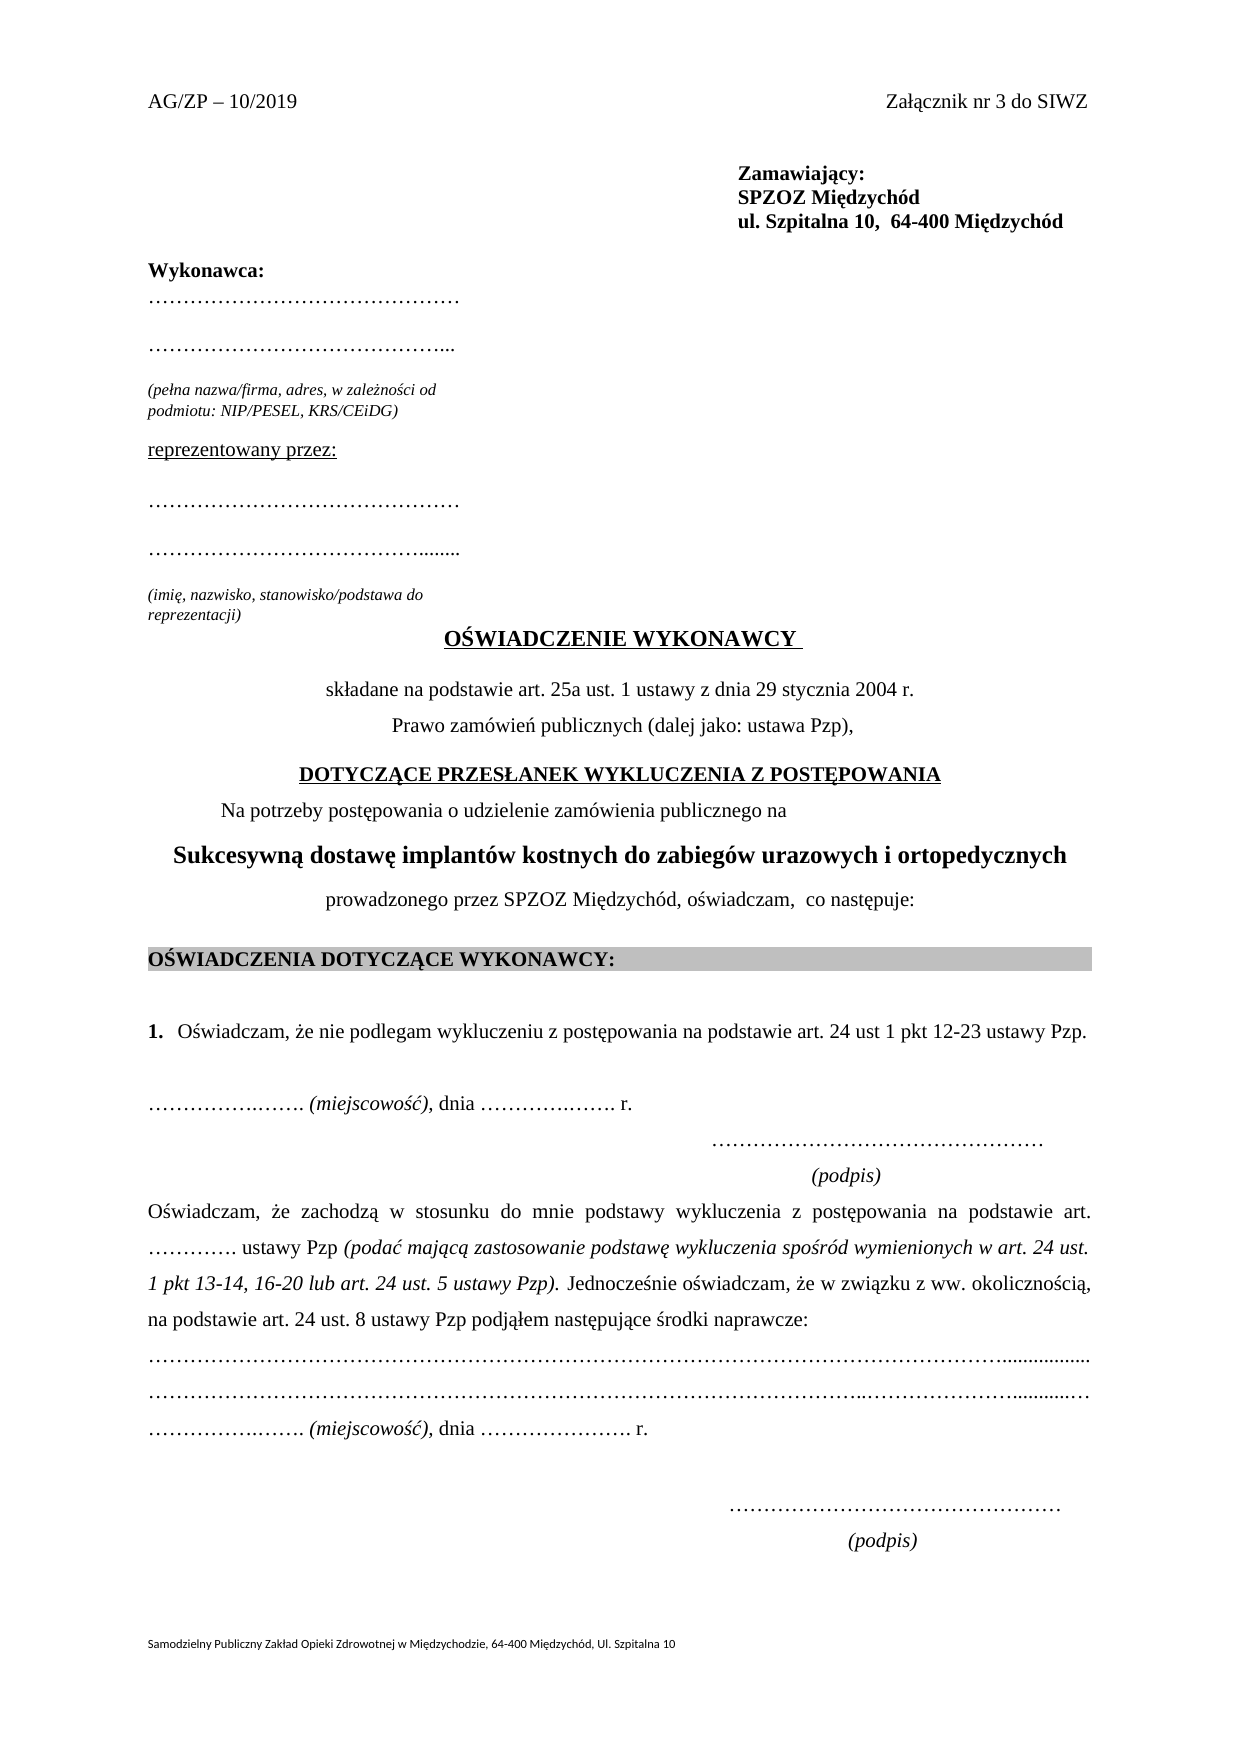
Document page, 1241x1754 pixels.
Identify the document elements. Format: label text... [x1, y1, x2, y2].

text Sukcesywną dostawę implantów kostnych do zabiegów urazowych i ortopedycznych [148, 840, 1092, 868]
text Zamawiający: [664, 161, 1092, 185]
text ul. Szpitalna 10, 64-400 Międzychód [664, 209, 1092, 233]
text (podpis) [738, 1163, 1092, 1187]
text (pełna nazwa/firma, adres, w zależności od podmiotu: NIP/PESEL, KRS/CEiDG) [148, 380, 472, 419]
text (podpis) [738, 1528, 1092, 1552]
text AG/ZP – 10/2019 Załącznik nr 3 do SIWZ [148, 89, 1092, 113]
text ……………………………………………………………………………... [148, 284, 472, 356]
text składane na podstawie art. 25a ust. 1 ustawy z dnia 29 stycznia 2004 r. [148, 677, 1092, 701]
text …………………………………………………………………………………………..…………………...........… [148, 1379, 1092, 1403]
text Prawo zamówień publicznych (dalej jako: ustawa Pzp), [148, 713, 1092, 737]
text OŚWIADCZENIA DOTYCZĄCE WYKONAWCY: [148, 947, 1092, 971]
text DOTYCZĄCE PRZESŁANEK WYKLUCZENIA Z POSTĘPOWANIA [148, 762, 1092, 786]
list Oświadczam, że nie podlegam wykluczeniu z postępowania na podstawie art. 24 ust 1 pkt 12-23 ustawy Pzp. [148, 1019, 1092, 1043]
text …………………………………………………………………………........ [148, 488, 472, 560]
text ………………………………………… [148, 1127, 1092, 1151]
text OŚWIADCZENIE WYKONAWCY [148, 625, 1092, 651]
text ………………………………………… [148, 1492, 1092, 1516]
text reprezentowany przez: [148, 437, 1092, 461]
text prowadzonego przez SPZOZ Międzychód, oświadczam, co następuje: [148, 887, 1092, 911]
text Na potrzeby postępowania o udzielenie zamówienia publicznego na [148, 798, 1092, 822]
text Wykonawca: [148, 258, 1092, 282]
text SPZOZ Międzychód [664, 185, 1092, 209]
text ……………………………………………………………………………………………………………................. [148, 1343, 1092, 1367]
text …………….……. (miejscowość), dnia …………………. r. [148, 1416, 1092, 1439]
text Oświadczam, że zachodzą w stosunku do mnie podstawy wykluczenia z postępowania na podstawie art. …………. ustawy Pzp (podać mającą zastosowanie podstawę wykluczenia spośród wymienionych w art. 24 ust. 1 pkt 13-14, 16-20 lub art. 24 ust. 5 ustawy Pzp). Jednocześnie oświadczam, że w związku z ww. okolicznością, na podstawie art. 24 ust. 8 ustawy Pzp podjąłem następujące środki naprawcze: [148, 1199, 1092, 1331]
text (imię, nazwisko, stanowisko/podstawa do reprezentacji) [148, 584, 472, 624]
text …………….……. (miejscowość), dnia ………….……. r. [148, 1091, 1092, 1115]
